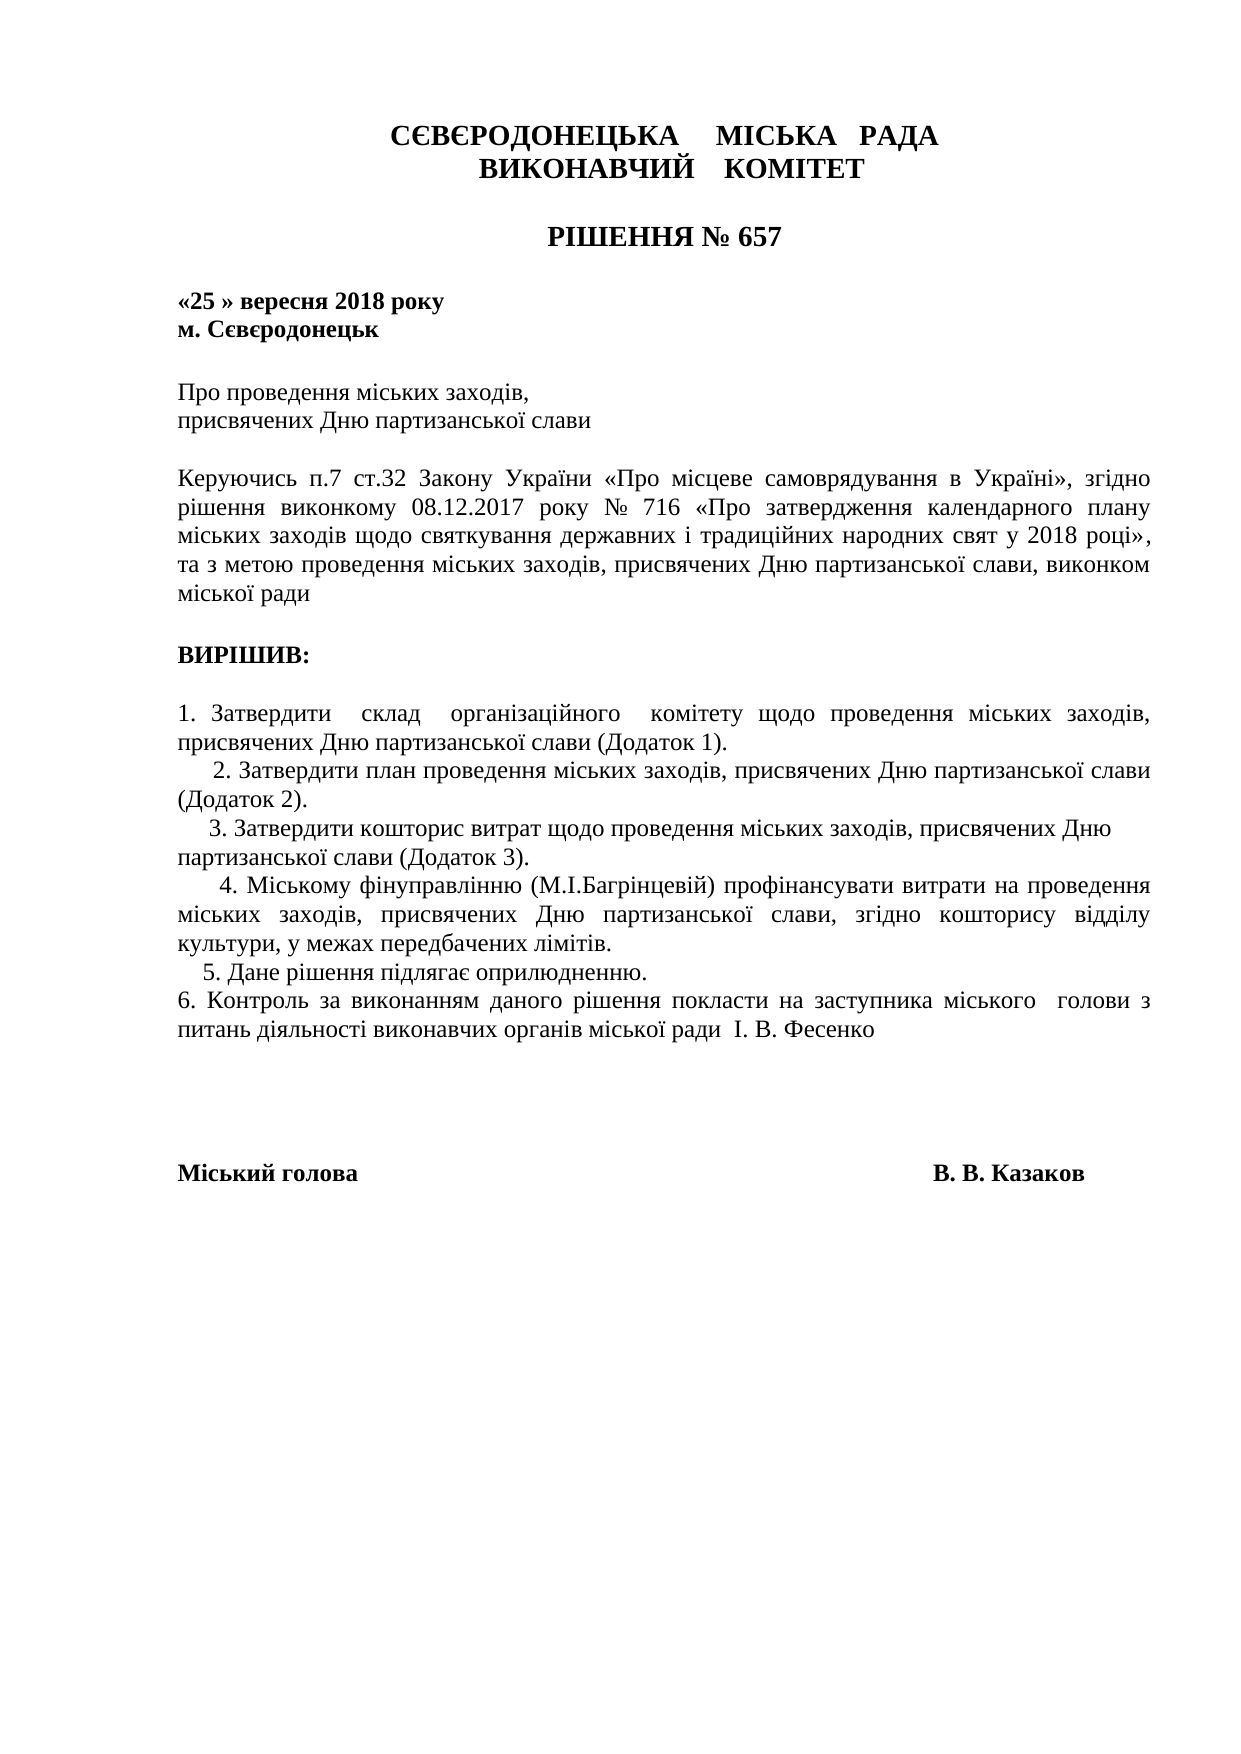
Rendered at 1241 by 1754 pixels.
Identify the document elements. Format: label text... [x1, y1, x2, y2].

text 4. Міському фінуправлінню (М.І.Багрінцевій) профінансувати витрати на проведення міських заходів, присвячених Дню партизанської слави, згідно кошторису відділу культури, у межах передбачених лімітів. [177, 870, 1152, 957]
text 5. Дане рішення підлягає оприлюдненню. [177, 957, 1152, 985]
text ВИРІШИВ: [177, 640, 1152, 669]
text 1. Затвердити склад організаційного комітету щодо проведення міських заходів, присвячених Дню партизанської слави (Додаток 1). [177, 698, 1152, 755]
text Керуючись п.7 ст.32 Закону України «Про місцеве самоврядування в Україні», згідно рішення виконкому 08.12.2017 року № 716 «Про затвердження календарного плану міських заходів щодо святкування державних і традиційних народних свят у 2018 році», та з метою проведення міських заходів, присвячених Дню партизанської слави, виконком міської ради [177, 463, 1152, 607]
text Міський голова В. В. Казаков [177, 1158, 1152, 1187]
text 3. Затвердити кошторис витрат щодо проведення міських заходів, присвячених Дню партизанської слави (Додаток 3). [177, 813, 1137, 870]
text СЄВЄРОДОНЕЦЬКА МІСЬКА РАДА [177, 118, 1152, 152]
text м. Сєвєродонецьк [177, 314, 1152, 343]
text РІШЕННЯ № 657 [177, 219, 1152, 252]
subtitle ВИКОНАВЧИЙ КОМІТЕТ [192, 152, 1107, 185]
text 6. Контроль за виконанням даного рішення покласти на заступника міського голови з питань діяльності виконавчих органів міської ради І. В. Фесенко [177, 985, 1152, 1043]
text Про проведення міських заходів, [177, 377, 1152, 406]
text присвячених Дню партизанської слави [177, 406, 1152, 434]
text 2. Затвердити план проведення міських заходів, присвячених Дню партизанської слави (Додаток 2). [177, 755, 1152, 813]
subtitle «25 » вересня 2018 року [177, 286, 1122, 314]
